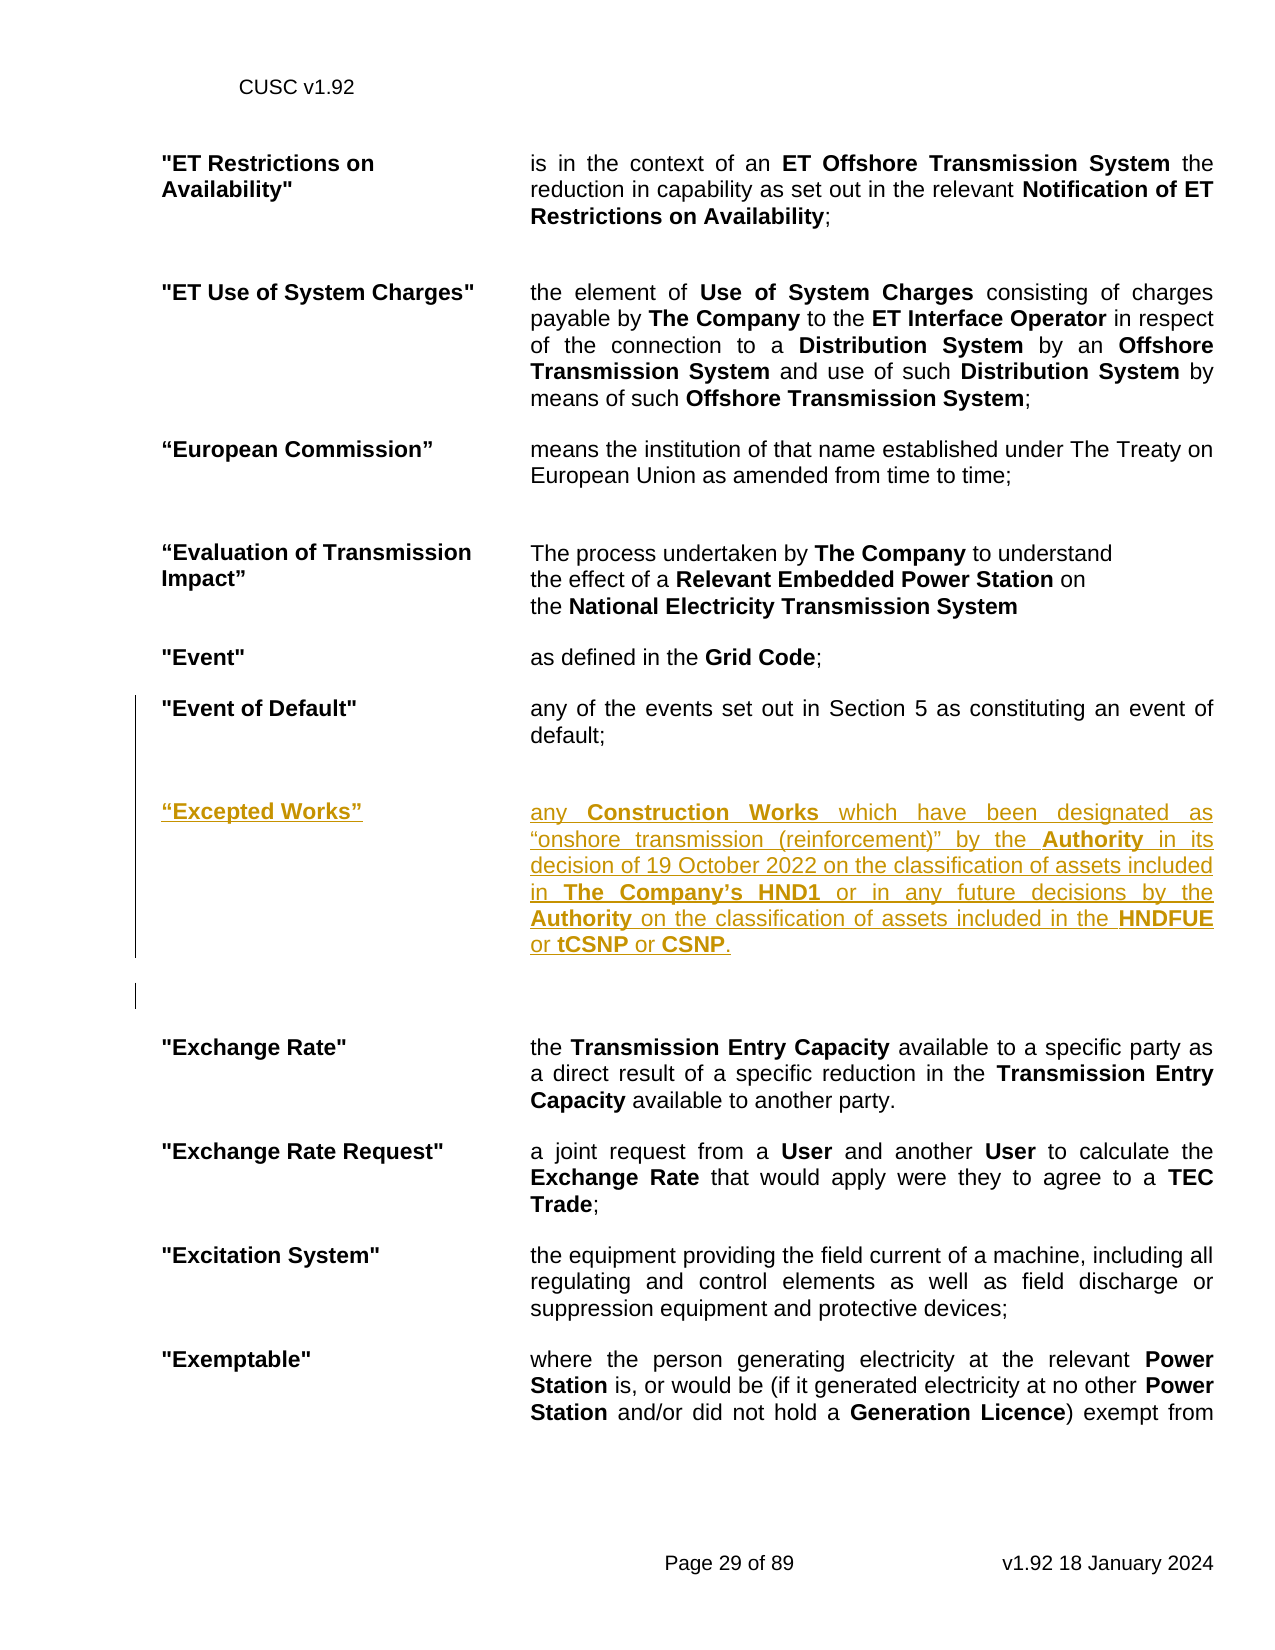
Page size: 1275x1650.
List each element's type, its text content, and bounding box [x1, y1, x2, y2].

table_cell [519, 1346, 1225, 1425]
table_cell as defined in the Grid Code; [519, 644, 1225, 695]
table_cell "Event of Default" [150, 695, 519, 1034]
table_cell the equipment providing the field current of a machine, including all regulating and control elements as well as field discharge or suppression equipment and protective devices; [519, 1242, 1225, 1346]
table_cell "Exchange Rate Request" [150, 1138, 519, 1242]
table_cell "Exemptable" [150, 1346, 519, 1425]
table_cell "Exchange Rate" [150, 1034, 519, 1138]
table_cell the Transmission Entry Capacity available to a specific party as a direct result of a specific reduction in the Transmission Entry Capacity available to another party. [519, 1034, 1225, 1138]
table_cell a joint request from a User and another User to calculate the Exchange Rate that would apply were they to agree to a TEC Trade; [519, 1138, 1225, 1242]
table_cell is in the context of an ET Offshore Transmission System the reduction in capability as set out in the relevant Notification of ET Restrictions on Availability; [519, 150, 1225, 279]
table_cell the element of Use of System Charges consisting of charges payable by The Company to the ET Interface Operator in respect of the connection to a Distribution System by an Offshore Transmission System and use of such Distribution System by means of such Offshore Transmission System; [519, 279, 1225, 436]
table_cell "Excitation System" [150, 1242, 519, 1346]
table_cell “European Commission” “Evaluation of Transmission Impact” [150, 436, 519, 644]
table_cell any of the events set out in Section 5 as constituting an event of default; [519, 695, 1225, 1034]
table_cell "Event" [150, 644, 519, 695]
table_cell "ET Use of System Charges" [150, 279, 519, 436]
table_cell means the institution of that name established under The Treaty on European Union as amended from time to time; The process undertaken by The Company to understand the effect of a Relevant Embedded Power Station on the National Electricity Transmission System [519, 436, 1225, 644]
table_cell "ET Restrictions on Availability" [150, 150, 519, 279]
